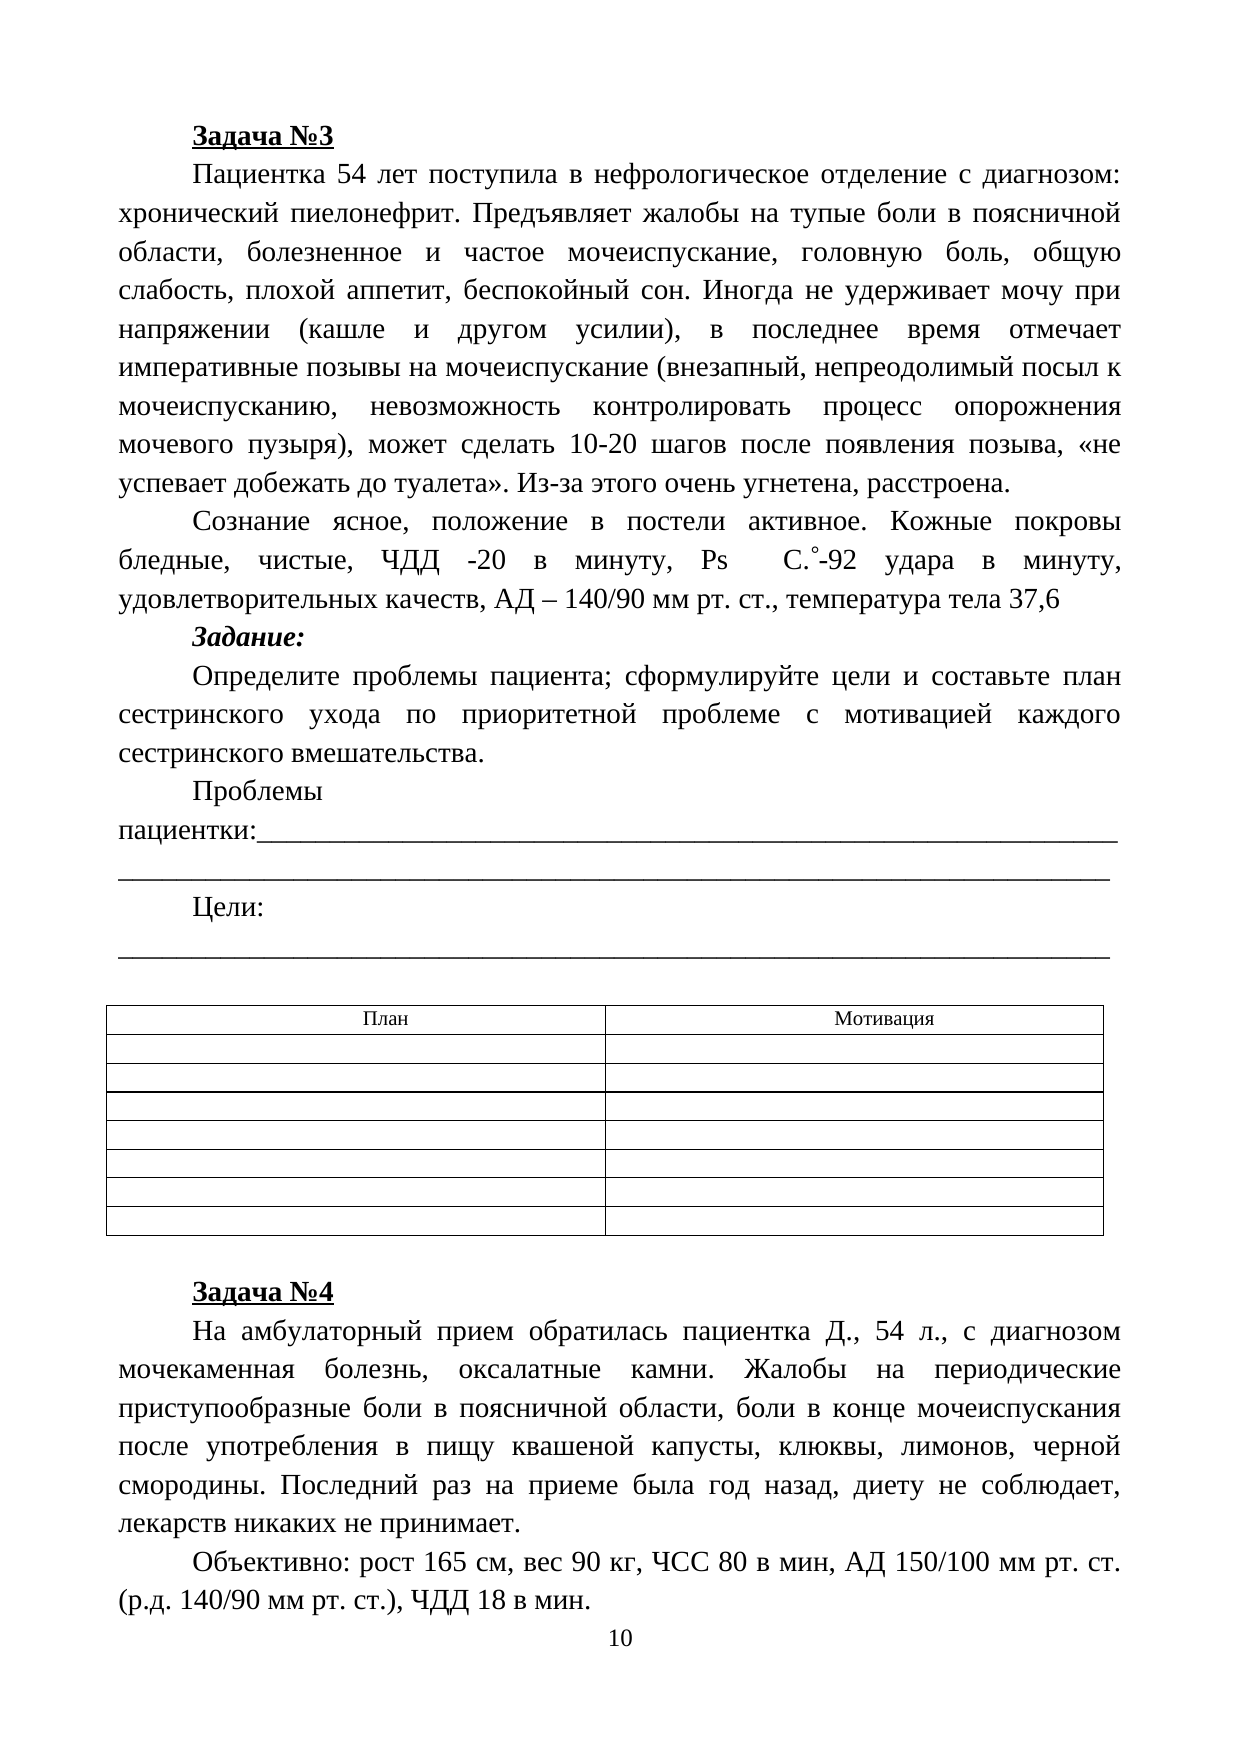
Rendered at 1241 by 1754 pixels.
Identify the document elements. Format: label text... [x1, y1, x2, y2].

table_cell [606, 1064, 1103, 1091]
text Задание: [118, 619, 1122, 653]
table_cell [107, 1178, 605, 1206]
table_cell [107, 1121, 605, 1149]
table_cell [107, 1150, 605, 1177]
table_cell [606, 1150, 1103, 1177]
text Проблемы пациентки:_______________________________________________________________________________________________________________________________ [118, 773, 1122, 884]
table_header План [107, 1006, 605, 1034]
table_cell [606, 1207, 1103, 1234]
text Задача №3 [118, 118, 1122, 152]
table_header Мотивация [606, 1006, 1103, 1034]
text Пациентка 54 лет поступила в нефрологическое отделение с диагнозом: хронический пиелонефрит. Предъявляет жалобы на тупые боли в поясничной области, болезненное и частое мочеиспускание, головную боль, общую слабость, плохой аппетит, беспокойный сон. Иногда не удерживает мочу при напряжении (кашле и другом усилии), в последнее время отмечает императивные позывы на мочеиспускание (внезапный, непреодолимый посыл к мочеиспусканию, невозможность контролировать процесс опорожнения мочевого пузыря), может сделать 10-20 шагов после появления позыва, «не успевает добежать до туалета». Из-за этого очень угнетена, расстроена. [118, 157, 1122, 498]
table_cell [107, 1207, 605, 1234]
table_cell [107, 1035, 605, 1063]
text Сознание ясное, положение в постели активное. Кожные покровы бледные, чистые, ЧДД -20 в минуту, Ps С.-92 удара в минуту, удовлетворительных качеств, АД – 140/90 мм рт. ст., температура тела 37,6 [118, 503, 1122, 614]
text Задача №4 [118, 1274, 1122, 1308]
text Цели: ____________________________________________________________________ [118, 889, 1122, 961]
table_cell [107, 1093, 605, 1120]
table_cell [606, 1035, 1103, 1063]
table_cell [606, 1121, 1103, 1149]
table_cell [606, 1093, 1103, 1120]
text Определите проблемы пациента; сформулируйте цели и составьте план сестринского ухода по приоритетной проблеме с мотивацией каждого сестринского вмешательства. [118, 658, 1122, 768]
text На амбулаторный прием обратилась пациентка Д., 54 л., с диагнозом мочекаменная болезнь, оксалатные камни. Жалобы на периодические приступообразные боли в поясничной области, боли в конце мочеиспускания после употребления в пищу квашеной капусты, клюквы, лимонов, черной смородины. Последний раз на приеме была год назад, диету не соблюдает, лекарств никаких не принимает. [118, 1313, 1122, 1539]
text Объективно: рост 165 см, вес 90 кг, ЧСС 80 в мин, АД 150/100 мм рт. ст. (р.д. 140/90 мм рт. ст.), ЧДД 18 в мин. [118, 1544, 1122, 1616]
table_cell [107, 1064, 605, 1091]
table_cell [606, 1178, 1103, 1206]
